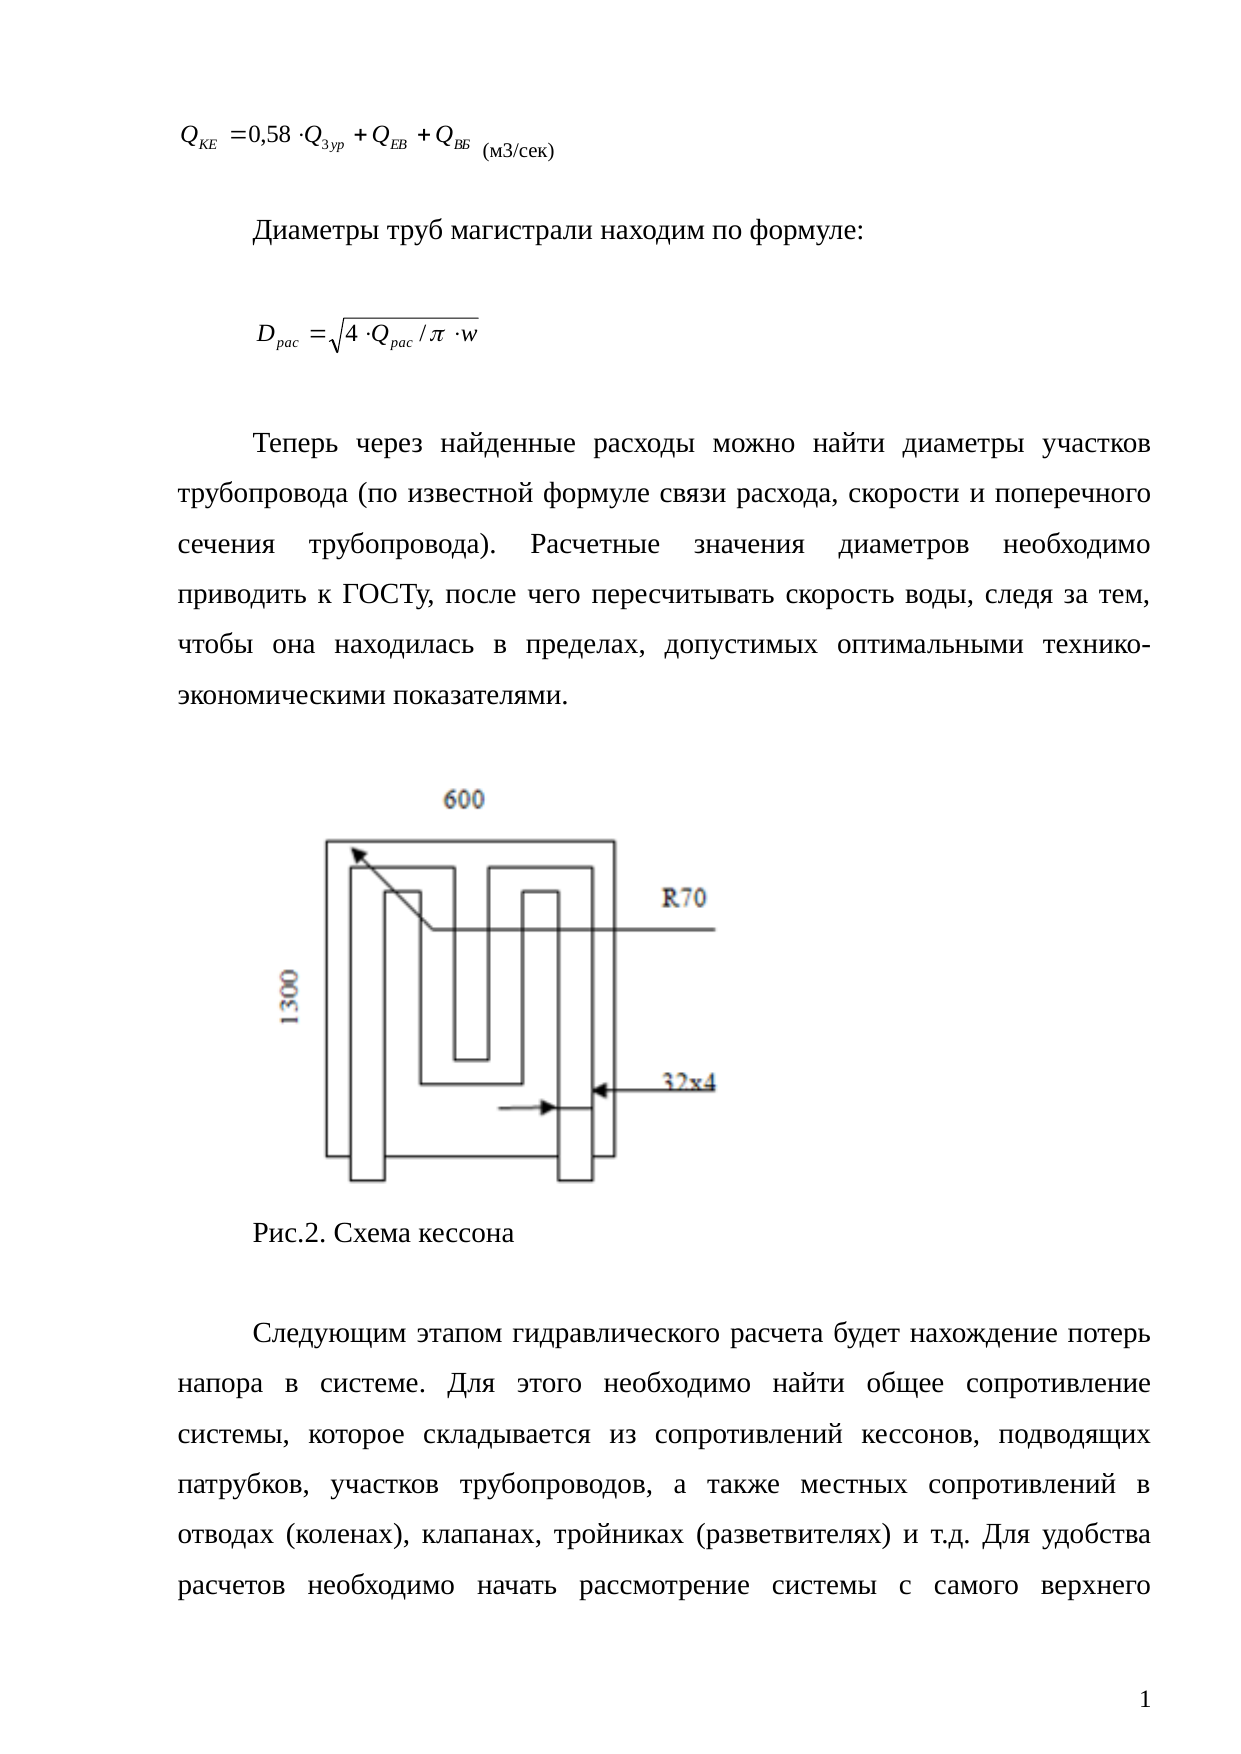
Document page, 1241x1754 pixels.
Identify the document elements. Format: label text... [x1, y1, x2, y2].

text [177, 1315, 1152, 1600]
text Диаметры труб магистрали находим по формуле: [177, 212, 1152, 246]
text Рис.2. Схема кессона [177, 1215, 1152, 1248]
text Теперь через найденные расходы можно найти диаметры участков трубопровода (по известной формуле связи расхода, скорости и поперечного сечения трубопровода). Расчетные значения диаметров необходимо приводить к ГОСТу, после чего пересчитывать скорость воды, следя за тем, чтобы она находилась в пределах, допустимых оптимальными технико-экономическими показателями. [177, 425, 1152, 710]
picture [252, 777, 762, 1198]
